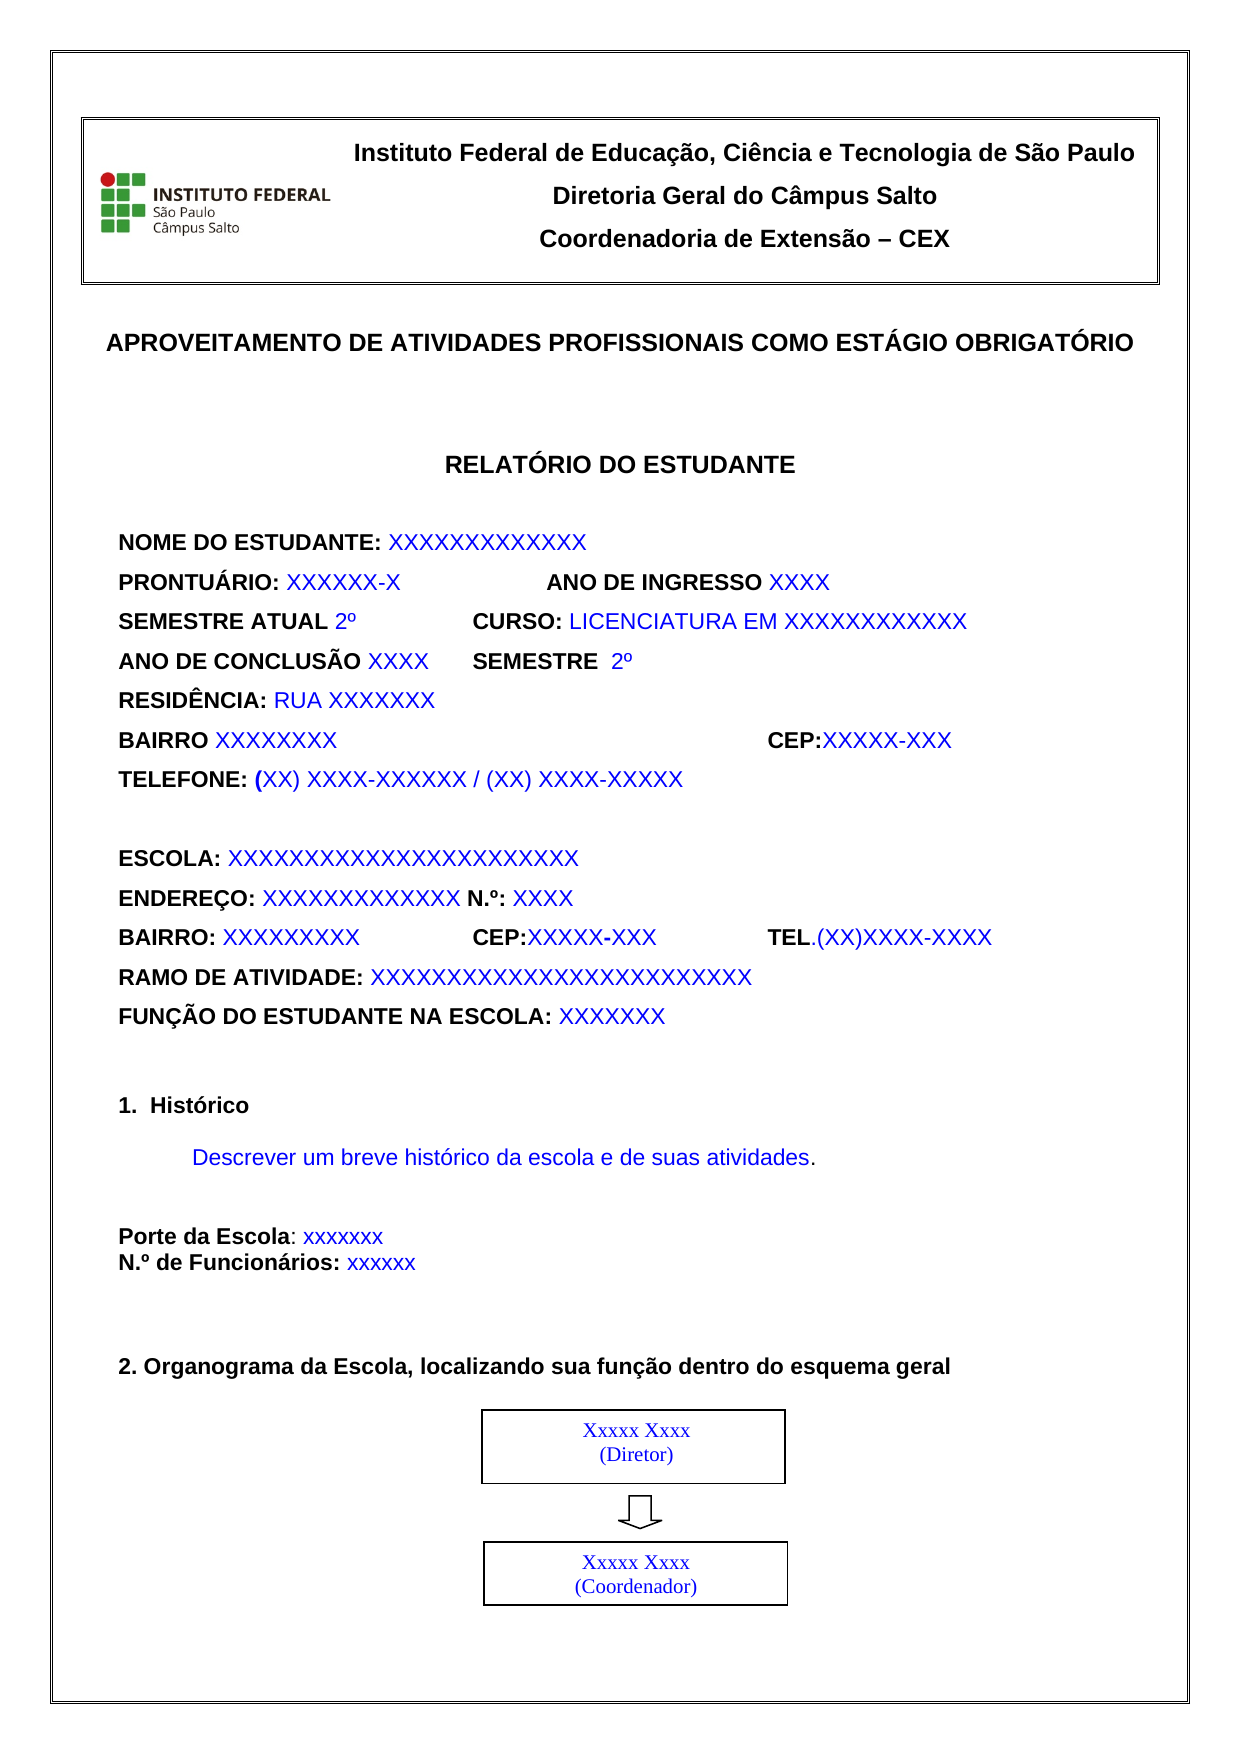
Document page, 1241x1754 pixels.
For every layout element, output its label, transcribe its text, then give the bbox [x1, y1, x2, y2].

text N.º de Funcionários: xxxxxx [118, 1249, 1122, 1276]
text 2. Organograma da Escola, localizando sua função dentro do esquema geral [118, 1353, 1122, 1380]
table_header [84, 120, 331, 282]
text TELEFONE: (XX) XXXX-XXXXXX / (XX) XXXX-XXXXX [118, 766, 1122, 792]
text RELATÓRIO DO ESTUDANTE [118, 450, 1122, 479]
text 1. Histórico [118, 1092, 1122, 1119]
text SEMESTRE ATUAL 2º CURSO: LICENCIATURA EM XXXXXXXXXXXX [118, 608, 1122, 634]
table_header Instituto Federal de Educação, Ciência e Tecnologia de São Paulo Diretoria Geral do Câmpus Salto Coordenadoria de Extensão – CEX [331, 120, 1157, 282]
text RESIDÊNCIA: RUA XXXXXXX [118, 687, 1122, 713]
text BAIRRO XXXXXXXX CEP:XXXXX-XXX [118, 727, 1122, 753]
text APROVEITAMENTO DE ATIVIDADES PROFISSIONAIS COMO ESTÁGIO OBRIGATÓRIO [88, 328, 1152, 357]
text BAIRRO: XXXXXXXXX CEP:XXXXX-XXX TEL.(XX)XXXX-XXXX [118, 924, 1122, 950]
picture [89, 156, 332, 246]
text ESCOLA: XXXXXXXXXXXXXXXXXXXXXXX [118, 845, 1122, 871]
text ANO DE CONCLUSÃO XXXX SEMESTRE 2º [118, 648, 1122, 674]
text Porte da Escola: xxxxxxx [118, 1223, 1122, 1249]
text NOME DO ESTUDANTE: XXXXXXXXXXXXX [118, 529, 1122, 556]
text FUNÇÃO DO ESTUDANTE NA ESCOLA: XXXXXXX [118, 1003, 1122, 1029]
text RAMO DE ATIVIDADE: XXXXXXXXXXXXXXXXXXXXXXXXX [118, 963, 1122, 990]
text PRONTUÁRIO: XXXXXX-X ANO DE INGRESSO XXXX [118, 569, 1122, 595]
text ENDEREÇO: XXXXXXXXXXXXX N.º: XXXX [118, 884, 1122, 911]
text Descrever um breve histórico da escola e de suas atividades. [118, 1144, 1122, 1170]
